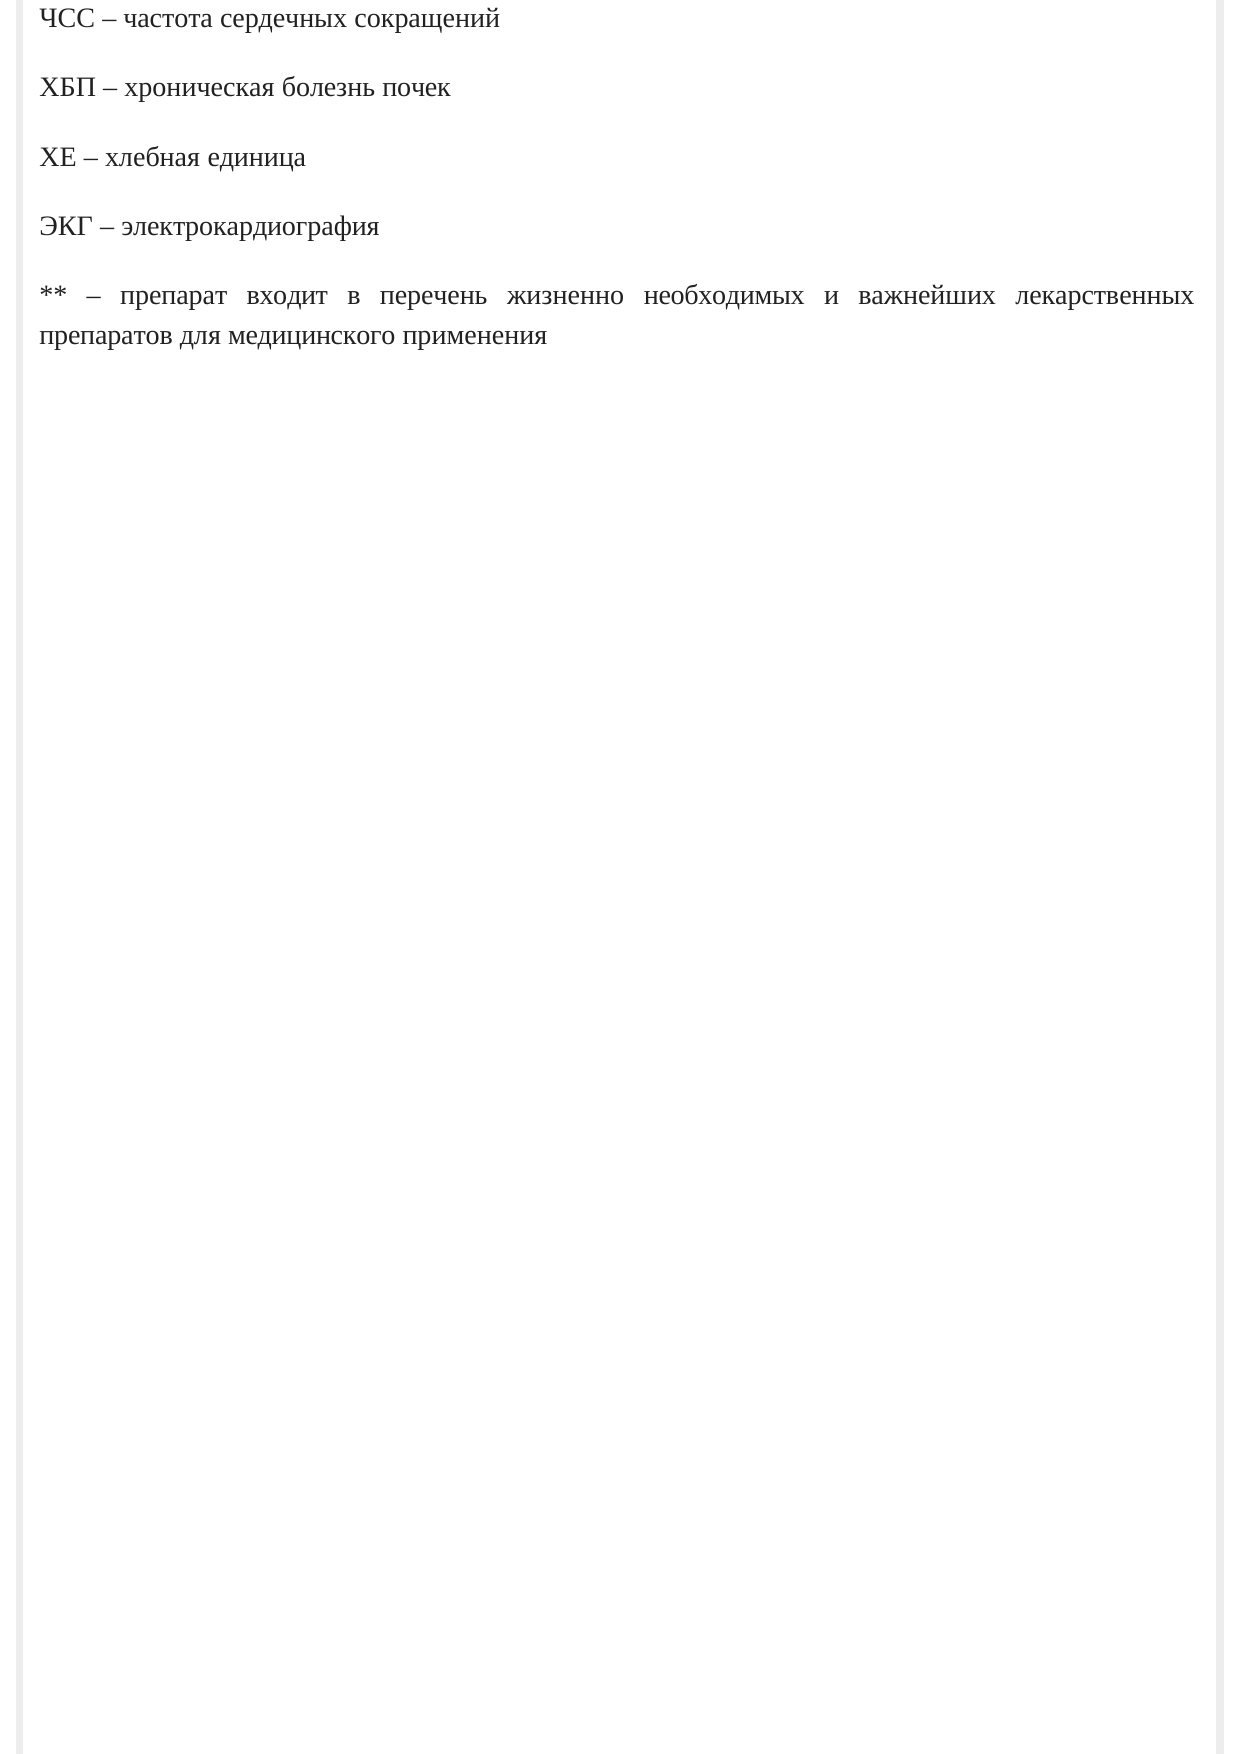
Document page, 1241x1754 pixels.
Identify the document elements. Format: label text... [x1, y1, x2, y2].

text ** – препарат входит в перечень жизненно необходимых и важнейших лекарственных препаратов для медицинского применения [39, 278, 1201, 351]
text ХЕ – хлебная единица [39, 140, 1236, 172]
text ЧСС – частота сердечных сокращений ХБП – хроническая болезнь почек [39, 1, 551, 102]
text ЭКГ – электрокардиография [39, 209, 1236, 241]
